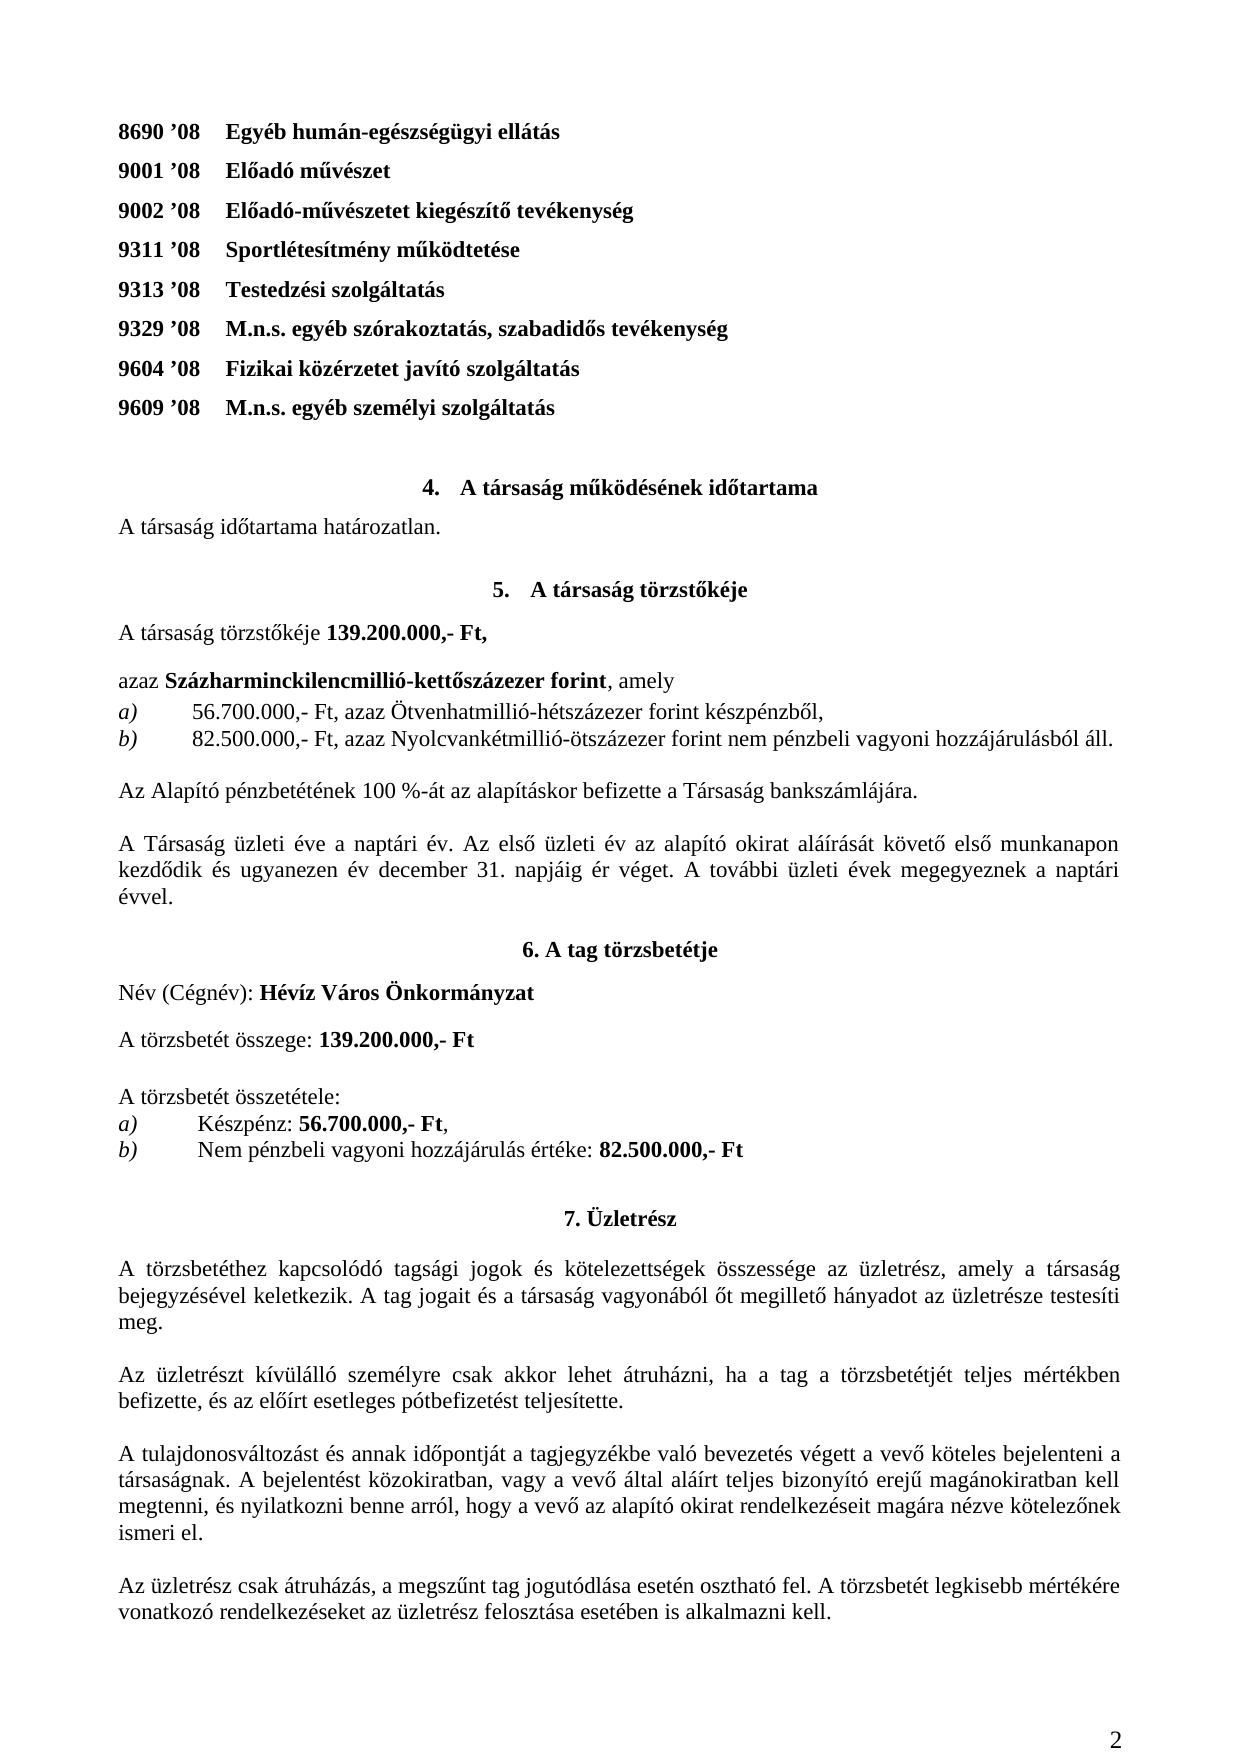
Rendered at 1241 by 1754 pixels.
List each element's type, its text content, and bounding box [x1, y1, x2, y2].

list Készpénz: 56.700.000,- Ft, [118, 1110, 1122, 1136]
text Név (Cégnév): Hévíz Város Önkormányzat [118, 962, 1122, 1009]
list 82.500.000,- Ft, azaz Nyolcvankétmillió-ötszázezer forint nem pénzbeli vagyoni hozzájárulásból áll. [118, 725, 1122, 751]
text 9604 ’08 Fizikai közérzetet javító szolgáltatás [118, 355, 1122, 381]
text 6. A tag törzsbetétje [118, 936, 1122, 962]
text 9609 ’08 M.n.s. egyéb személyi szolgáltatás [118, 394, 1122, 421]
text A törzsbetéthez kapcsolódó tagsági jogok és kötelezettségek összessége az üzletrész, amely a társaság bejegyzésével keletkezik. A tag jogait és a társaság vagyonából őt megillető hányadot az üzletrésze testesíti meg. [118, 1255, 1122, 1334]
list A társaság működésének időtartama [118, 473, 1122, 501]
text azaz Százharminckilencmillió-kettőszázezer forint, amely [118, 650, 1122, 698]
text Az Alapító pénzbetétének 100 %-át az alapításkor befizette a Társaság bankszámlájára. [118, 777, 1122, 804]
text Az üzletrészt kívülálló személyre csak akkor lehet átruházni, ha a tag a törzsbetétjét teljes mértékben befizette, és az előírt esetleges pótbefizetést teljesítette. [118, 1361, 1122, 1413]
text 5. A társaság törzstőkéje [118, 576, 1122, 602]
text 9311 ’08 Sportlétesítmény működtetése [118, 237, 1122, 263]
text A társaság törzstőkéje 139.200.000,- Ft, [118, 602, 1122, 650]
text A társaság időtartama határozatlan. [118, 520, 1122, 538]
text A Társaság üzleti éve a naptári év. Az első üzleti év az alapító okirat aláírását követő első munkanapon kezdődik és ugyanezen év december 31. napjáig ér véget. A további üzleti évek megegyeznek a naptári évvel. [118, 830, 1122, 909]
text A tulajdonosváltozást és annak időpontját a tagjegyzékbe való bevezetés végett a vevő köteles bejelenteni a társaságnak. A bejelentést közokiratban, vagy a vevő által aláírt teljes bizonyító erejű magánokiratban kell megtenni, és nyilatkozni benne arról, hogy a vevő az alapító okirat rendelkezéseit magára nézve kötelezőnek ismeri el. [118, 1440, 1122, 1545]
text A törzsbetét összetétele: [118, 1083, 1122, 1110]
text 9001 ’08 Előadó művészet [118, 158, 1122, 184]
text 9002 ’08 Előadó-művészetet kiegészítő tevékenység [118, 197, 1122, 223]
text 7. Üzletrész [118, 1207, 1122, 1231]
list Nem pénzbeli vagyoni hozzájárulás értéke: 82.500.000,- Ft [118, 1136, 1122, 1162]
list 56.700.000,- Ft, azaz Ötvenhatmillió-hétszázezer forint készpénzből, [118, 698, 1122, 725]
text 8690 ’08 Egyéb humán-egészségügyi ellátás [118, 118, 1122, 144]
text 9313 ’08 Testedzési szolgáltatás [118, 276, 1122, 302]
text Az üzletrész csak átruházás, a megszűnt tag jogutódlása esetén osztható fel. A törzsbetét legkisebb mértékére vonatkozó rendelkezéseket az üzletrész felosztása esetében is alkalmazni kell. [118, 1572, 1122, 1624]
text A törzsbetét összege: 139.200.000,- Ft [118, 1009, 1122, 1057]
text 9329 ’08 M.n.s. egyéb szórakoztatás, szabadidős tevékenység [118, 316, 1122, 342]
